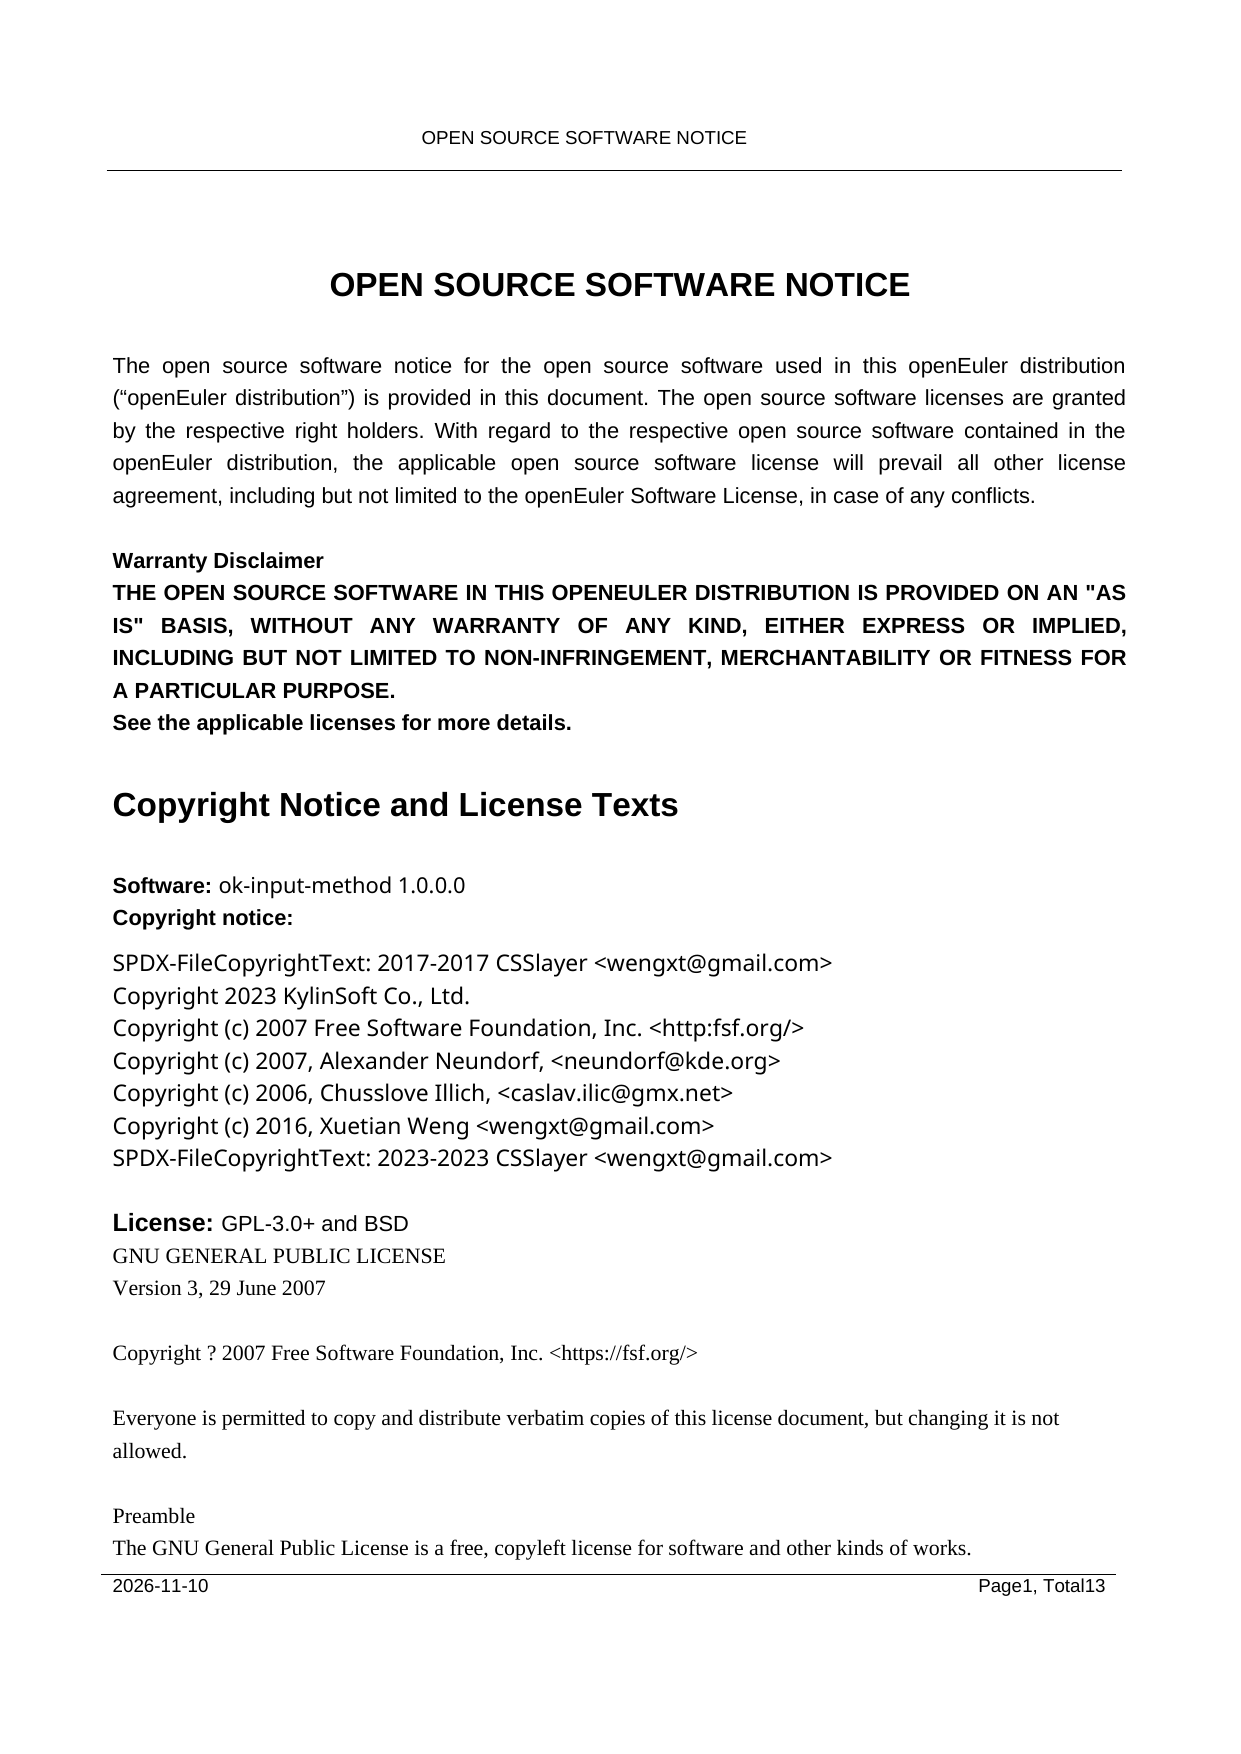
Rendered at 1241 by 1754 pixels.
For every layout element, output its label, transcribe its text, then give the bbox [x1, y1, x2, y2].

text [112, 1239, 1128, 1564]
text SPDX-FileCopyrightText: 2017-2017 CSSlayer <wengxt@gmail.com> Copyright 2023 KylinSoft Co., Ltd. Copyright (c) 2007 Free Software Foundation, Inc. <http:fsf.org/> Copyright (c) 2007, Alexander Neundorf, <neundorf@kde.org> Copyright (c) 2006, Chusslove Illich, <caslav.ilic@gmx.net> Copyright (c) 2016, Xuetian Weng <wengxt@gmail.com> SPDX-FileCopyrightText: 2023-2023 CSSlayer <wengxt@gmail.com> [112, 947, 1128, 1207]
title Software: ok-input-method 1.0.0.0 [112, 869, 1128, 901]
text THE OPEN SOURCE SOFTWARE IN THIS OPENEULER DISTRIBUTION IS PROVIDED ON AN "AS IS" BASIS, WITHOUT ANY WARRANTY OF ANY KIND, EITHER EXPRESS OR IMPLIED, INCLUDING BUT NOT LIMITED TO NON-INFRINGEMENT, MERCHANTABILITY OR FITNESS FOR A PARTICULAR PURPOSE. See the applicable licenses for more details. [112, 576, 1128, 739]
text Copyright notice: [112, 901, 1128, 934]
text The open source software notice for the open source software used in this openEuler distribution (“openEuler distribution”) is provided in this document. The open source software licenses are granted by the respective right holders. With regard to the respective open source software contained in the openEuler distribution, the applicable open source software license will prevail all other license agreement, including but not limited to the openEuler Software License, in case of any conflicts. [112, 349, 1128, 511]
text License: GPL-3.0+ and BSD [112, 1207, 1128, 1239]
text Copyright Notice and License Texts [112, 771, 1128, 836]
text Warranty Disclaimer [112, 544, 1128, 576]
text OPEN SOURCE SOFTWARE NOTICE [112, 251, 1128, 316]
